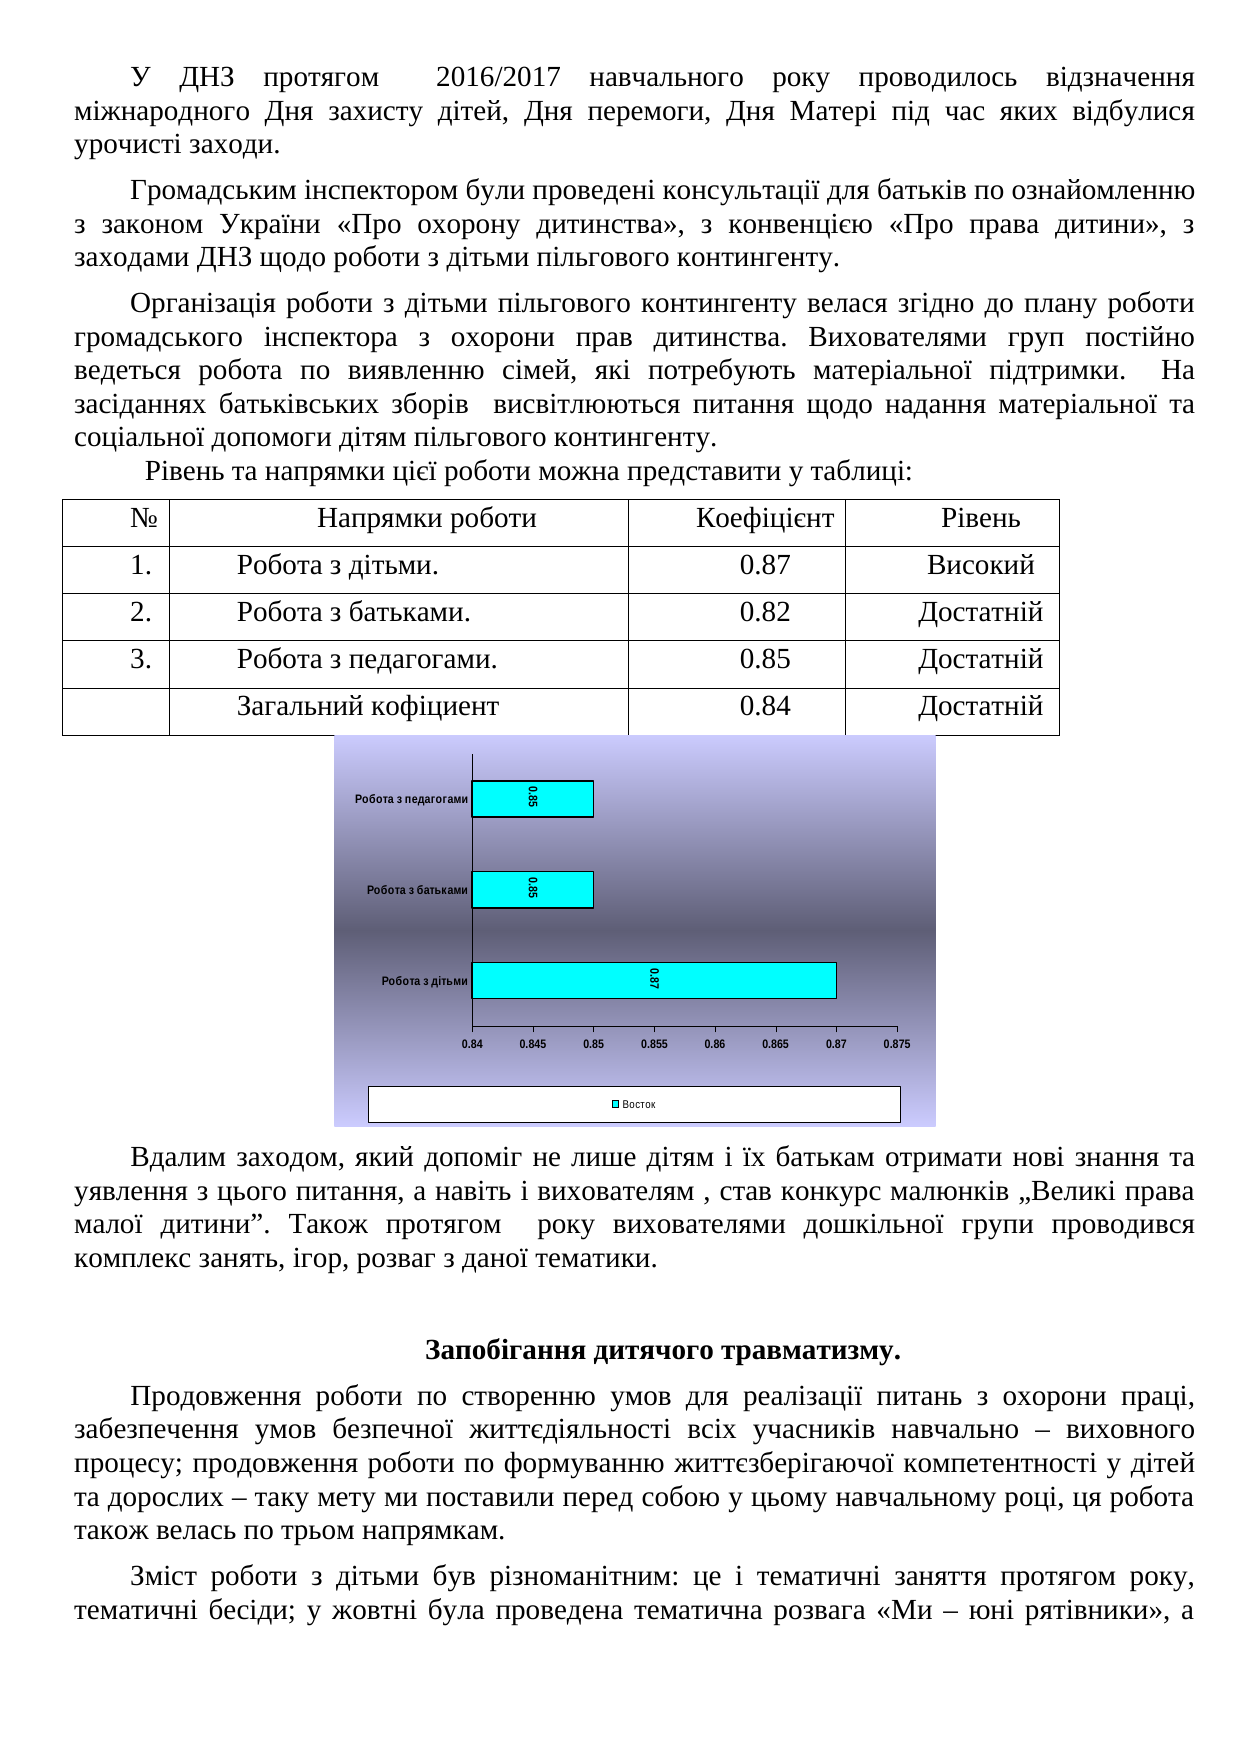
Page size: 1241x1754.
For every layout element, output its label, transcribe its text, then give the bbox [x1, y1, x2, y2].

table_cell Достатній [846, 641, 1059, 687]
table_cell 0.85 [629, 641, 845, 687]
table_header Рівень [846, 500, 1059, 546]
table_header Напрямки роботи [170, 500, 628, 546]
table_cell Робота з дітьми. [170, 547, 628, 593]
text Рівень та напрямки цієї роботи можна представити у таблиці: [74, 453, 1196, 487]
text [74, 1558, 1196, 1625]
table_cell [63, 689, 169, 734]
text Організація роботи з дітьми пільгового контингенту велася згідно до плану роботи громадського інспектора з охорони прав дитинства. Вихователями груп постійно ведеться робота по виявленню сімей, які потребують матеріальної підтримки. На засіданнях батьківських зборів висвітлюються питання щодо надання матеріальної та соціальної допомоги дітям пільгового контингенту. [74, 285, 1196, 453]
table_header Коефіцієнт [629, 500, 845, 546]
table_cell 0.84 [629, 689, 845, 734]
table_cell Достатній [846, 689, 1059, 734]
table_cell 0.82 [629, 594, 845, 640]
table_cell 1. [63, 547, 169, 593]
table_cell Робота з батьками. [170, 594, 628, 640]
text Продовження роботи по створенню умов для реалізації питань з охорони праці, забезпечення умов безпечної життєдіяльності всіх учасників навчально – виховного процесу; продовження роботи по формуванню життєзберігаючої компетентності у дітей та дорослих – таку мету ми поставили перед собою у цьому навчальному році, ця робота також велась по трьом напрямкам. [74, 1378, 1196, 1546]
table_header № [63, 500, 169, 546]
table_cell 3. [63, 641, 169, 687]
table_cell 2. [63, 594, 169, 640]
text Запобігання дитячого травматизму. [74, 1332, 1196, 1366]
table_cell 0.87 [629, 547, 845, 593]
table_cell Високий [846, 547, 1059, 593]
text Вдалим заходом, який допоміг не лише дітям і їх батькам отримати нові знання та уявлення з цього питання, а навіть і вихователям , став конкурс малюнків „Великі права малої дитини”. Також протягом року вихователями дошкільної групи проводився комплекс занять, ігор, розваг з даної тематики. [74, 1139, 1196, 1273]
text У ДНЗ протягом 2016/2017 навчального року проводилось відзначення міжнародного Дня захисту дітей, Дня перемоги, Дня Матері під час яких відбулися урочисті заходи. [74, 59, 1196, 160]
table_cell Загальний кофіциент [170, 689, 628, 734]
text Громадським інспектором були проведені консультації для батьків по ознайомленню з законом України «Про охорону дитинства», з конвенцією «Про права дитини», з заходами ДНЗ щодо роботи з дітьми пільгового контингенту. [74, 172, 1196, 273]
table_cell Достатній [846, 594, 1059, 640]
table_cell Робота з педагогами. [170, 641, 628, 687]
